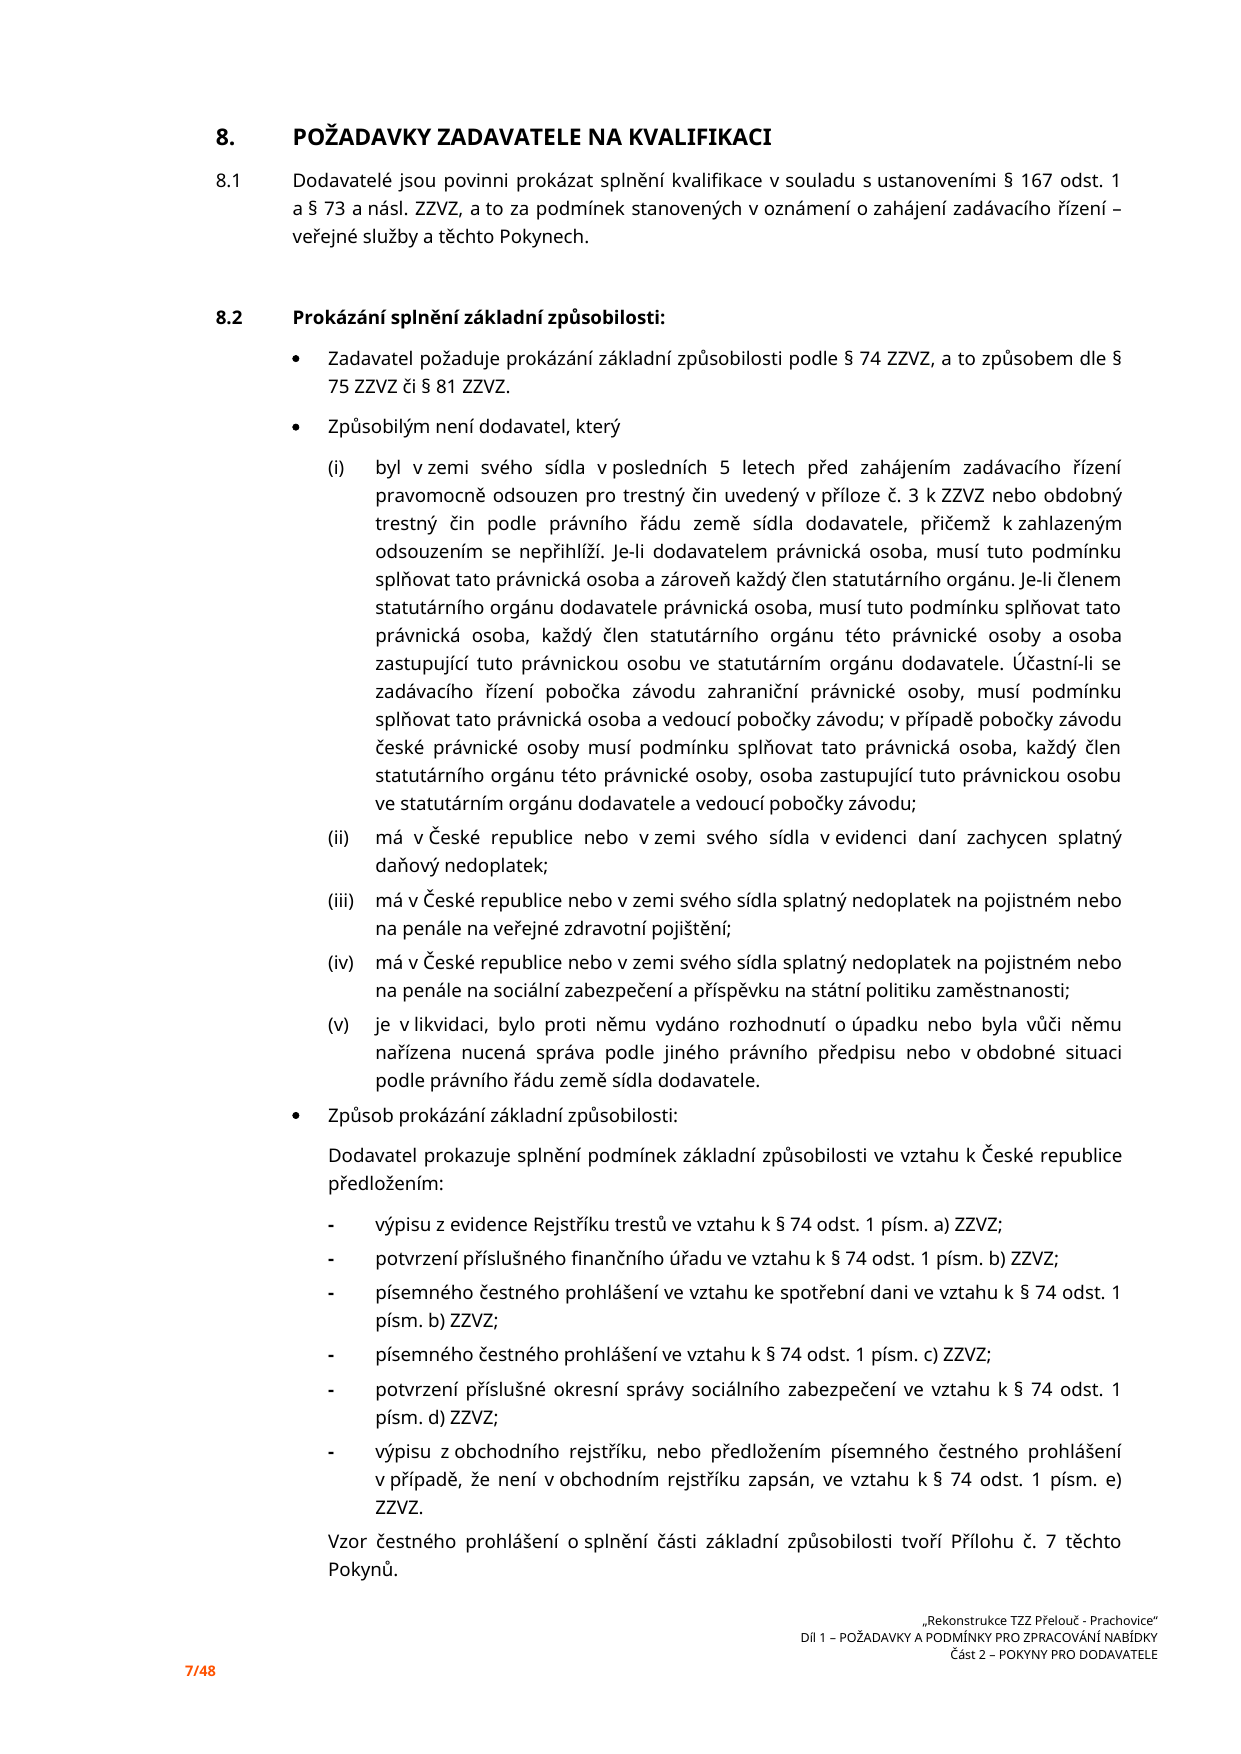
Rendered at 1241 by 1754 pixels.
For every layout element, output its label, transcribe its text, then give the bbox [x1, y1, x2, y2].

text písemného čestného prohlášení ve vztahu ke spotřební dani ve vztahu k § 74 odst. 1 písm. b) ZZVZ; [328, 1279, 1122, 1333]
text Dodavatelé jsou povinni prokázat splnění kvalifikace v souladu s ustanoveními § 167 odst. 1 a § 73 a násl. ZZVZ, a to za podmínek stanovených v oznámení o zahájení zadávacího řízení – veřejné služby a těchto Pokynech. [216, 167, 1122, 249]
text výpisu z evidence Rejstříku trestů ve vztahu k § 74 odst. 1 písm. a) ZZVZ; [328, 1211, 1122, 1236]
text Dodavatel prokazuje splnění podmínek základní způsobilosti ve vztahu k České republice předložením: [328, 1142, 1122, 1196]
text potvrzení příslušné okresní správy sociálního zabezpečení ve vztahu k § 74 odst. 1 písm. d) ZZVZ; [328, 1376, 1122, 1429]
text má v České republice nebo v zemi svého sídla v evidenci daní zachycen splatný daňový nedoplatek; [328, 825, 1122, 878]
text má v České republice nebo v zemi svého sídla splatný nedoplatek na pojistném nebo na penále na sociální zabezpečení a příspěvku na státní politiku zaměstnanosti; [328, 949, 1122, 1003]
text POŽADAVKY ZADAVATELE NA KVALIFIKACI [216, 121, 1122, 152]
text Zadavatel požaduje prokázání základní způsobilosti podle § 74 ZZVZ, a to způsobem dle § 75 ZZVZ či § 81 ZZVZ. [292, 345, 1122, 399]
text Prokázání splnění základní způsobilosti: [216, 304, 1122, 330]
text má v České republice nebo v zemi svého sídla splatný nedoplatek na pojistném nebo na penále na veřejné zdravotní pojištění; [328, 887, 1122, 941]
text Způsobilým není dodavatel, který [292, 414, 1122, 439]
text je v likvidaci, bylo proti němu vydáno rozhodnutí o úpadku nebo byla vůči němu nařízena nucená správa podle jiného právního předpisu nebo v obdobné situaci podle právního řádu země sídla dodavatele. [328, 1012, 1122, 1093]
text byl v zemi svého sídla v posledních 5 letech před zahájením zadávacího řízení pravomocně odsouzen pro trestný čin uvedený v příloze č. 3 k ZZVZ nebo obdobný trestný čin podle právního řádu země sídla dodavatele, přičemž k zahlazeným odsouzením se nepřihlíží. Je-li dodavatelem právnická osoba, musí tuto podmínku splňovat tato právnická osoba a zároveň každý člen statutárního orgánu. Je-li členem statutárního orgánu dodavatele právnická osoba, musí tuto podmínku splňovat tato právnická osoba, každý člen statutárního orgánu této právnické osoby a osoba zastupující tuto právnickou osobu ve statutárním orgánu dodavatele. Účastní-li se zadávacího řízení pobočka závodu zahraniční právnické osoby, musí podmínku splňovat tato právnická osoba a vedoucí pobočky závodu; v případě pobočky závodu české právnické osoby musí podmínku splňovat tato právnická osoba, každý člen statutárního orgánu této právnické osoby, osoba zastupující tuto právnickou osobu ve statutárním orgánu dodavatele a vedoucí pobočky závodu; [328, 454, 1122, 816]
text výpisu z obchodního rejstříku, nebo předložením písemného čestného prohlášení v případě, že není v obchodním rejstříku zapsán, ve vztahu k § 74 odst. 1 písm. e) ZZVZ. [328, 1438, 1122, 1520]
text potvrzení příslušného finančního úřadu ve vztahu k § 74 odst. 1 písm. b) ZZVZ; [328, 1245, 1122, 1271]
text písemného čestného prohlášení ve vztahu k § 74 odst. 1 písm. c) ZZVZ; [328, 1342, 1122, 1367]
text Způsob prokázání základní způsobilosti: [292, 1102, 1122, 1127]
text Vzor čestného prohlášení o splnění části základní způsobilosti tvoří Přílohu č. 7 těchto Pokynů. [328, 1529, 1122, 1582]
